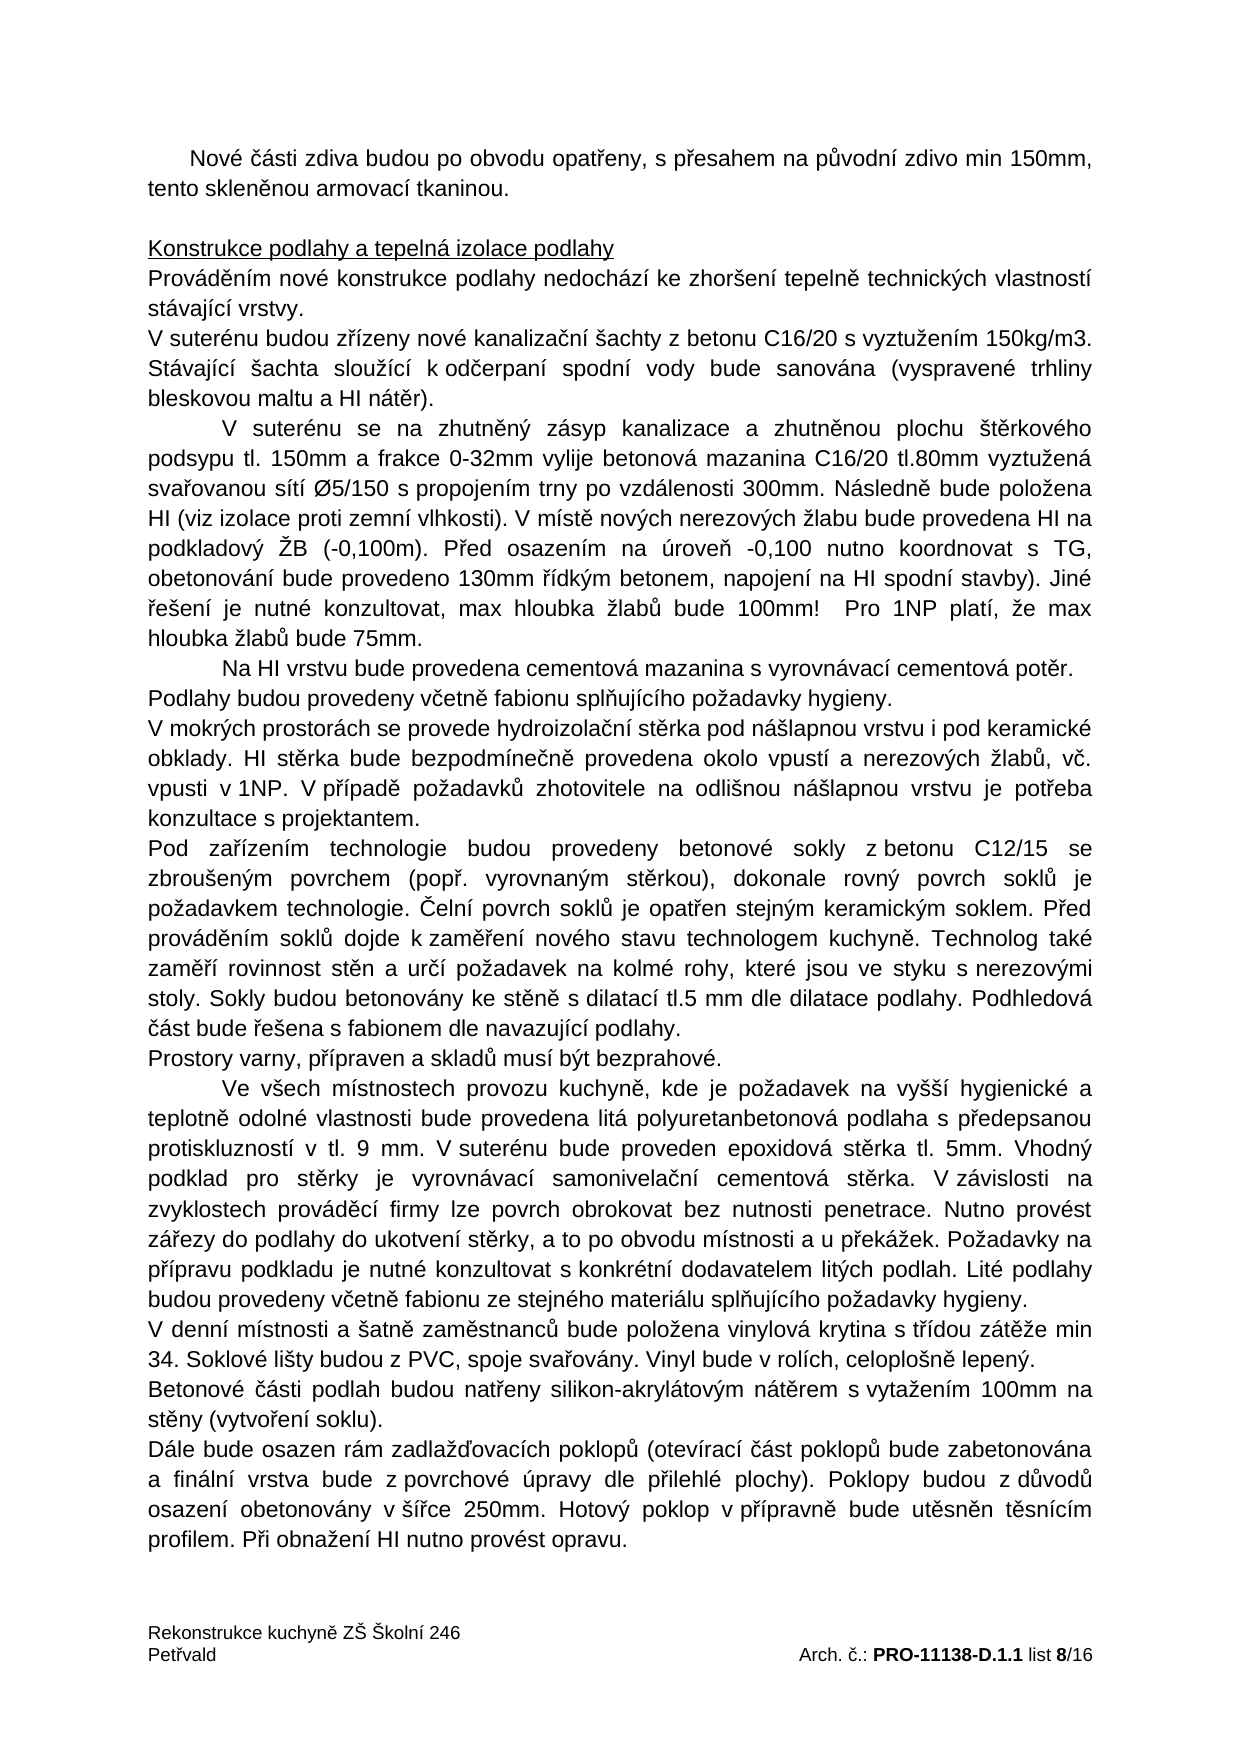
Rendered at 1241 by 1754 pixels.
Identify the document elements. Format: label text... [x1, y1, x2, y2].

text Prováděním nové konstrukce podlahy nedochází ke zhoršení tepelně technických vlastností stávající vrstvy. [148, 265, 1092, 321]
text V mokrých prostorách se provede hydroizolační stěrka pod nášlapnou vrstvu i pod keramické obklady. HI stěrka bude bezpodmínečně provedena okolo vpustí a nerezových žlabů, vč. vpusti v 1NP. V případě požadavků zhotovitele na odlišnou nášlapnou vrstvu je potřeba konzultace s projektantem. [148, 715, 1092, 831]
text Na HI vrstvu bude provedena cementová mazanina s vyrovnávací cementová potěr. [148, 655, 1092, 681]
text Pod zařízením technologie budou provedeny betonové sokly z betonu C12/15 se zbroušeným povrchem (popř. vyrovnaným stěrkou), dokonale rovný povrch soklů je požadavkem technologie. Čelní povrch soklů je opatřen stejným keramickým soklem. Před prováděním soklů dojde k zaměření nového stavu technologem kuchyně. Technolog také zaměří rovinnost stěn a určí požadavek na kolmé rohy, které jsou ve styku s nerezovými stoly. Sokly budou betonovány ke stěně s dilatací tl.5 mm dle dilatace podlahy. Podhledová část bude řešena s fabionem dle navazující podlahy. [148, 835, 1092, 1041]
text Konstrukce podlahy a tepelná izolace podlahy [148, 235, 1092, 261]
text V suterénu se na zhutněný zásyp kanalizace a zhutněnou plochu štěrkového podsypu tl. 150mm a frakce 0-32mm vylije betonová mazanina C16/20 tl.80mm vyztužená svařovanou sítí Ø5/150 s propojením trny po vzdálenosti 300mm. Následně bude položena HI (viz izolace proti zemní vlhkosti). V místě nových nerezových žlabu bude provedena HI na podkladový ŽB (-0,100m). Před osazením na úroveň -0,100 nutno koordnovat s TG, obetonování bude provedeno 130mm řídkým betonem, napojení na HI spodní stavby). Jiné řešení je nutné konzultovat, max hloubka žlabů bude 100mm! Pro 1NP platí, že max hloubka žlabů bude 75mm. [148, 415, 1092, 651]
text V suterénu budou zřízeny nové kanalizační šachty z betonu C16/20 s vyztužením 150kg/m3. Stávající šachta sloužící k odčerpaní spodní vody bude sanována (vyspravené trhliny bleskovou maltu a HI nátěr). [148, 325, 1092, 411]
text Ve všech místnostech provozu kuchyně, kde je požadavek na vyšší hygienické a teplotně odolné vlastnosti bude provedena litá polyuretanbetonová podlaha s předepsanou protiskluzností v tl. 9 mm. V suterénu bude proveden epoxidová stěrka tl. 5mm. Vhodný podklad pro stěrky je vyrovnávací samonivelační cementová stěrka. V závislosti na zvyklostech prováděcí firmy lze povrch obrokovat bez nutnosti penetrace. Nutno provést zářezy do podlahy do ukotvení stěrky, a to po obvodu místnosti a u překážek. Požadavky na přípravu podkladu je nutné konzultovat s konkrétní dodavatelem litých podlah. Lité podlahy budou provedeny včetně fabionu ze stejného materiálu splňujícího požadavky hygieny. [148, 1075, 1092, 1313]
text Nové části zdiva budou po obvodu opatřeny, s přesahem na původní zdivo min 150mm, tento skleněnou armovací tkaninou. [148, 145, 1092, 201]
text Dále bude osazen rám zadlažďovacích poklopů (otevírací část poklopů bude zabetonována a finální vrstva bude z povrchové úpravy dle přilehlé plochy). Poklopy budou z důvodů osazení obetonovány v šířce 250mm. Hotový poklop v přípravně bude utěsněn těsnícím profilem. Při obnažení HI nutno provést opravu. [148, 1436, 1092, 1553]
text Podlahy budou provedeny včetně fabionu splňujícího požadavky hygieny. [148, 685, 1092, 711]
text Prostory varny, přípraven a skladů musí být bezprahové. [148, 1045, 1092, 1071]
text Betonové části podlah budou natřeny silikon-akrylátovým nátěrem s vytažením 100mm na stěny (vytvoření soklu). [148, 1376, 1092, 1433]
text V denní místnosti a šatně zaměstnanců bude položena vinylová krytina s třídou zátěže min 34. Soklové lišty budou z PVC, spoje svařovány. Vinyl bude v rolích, celoplošně lepený. [148, 1316, 1092, 1373]
